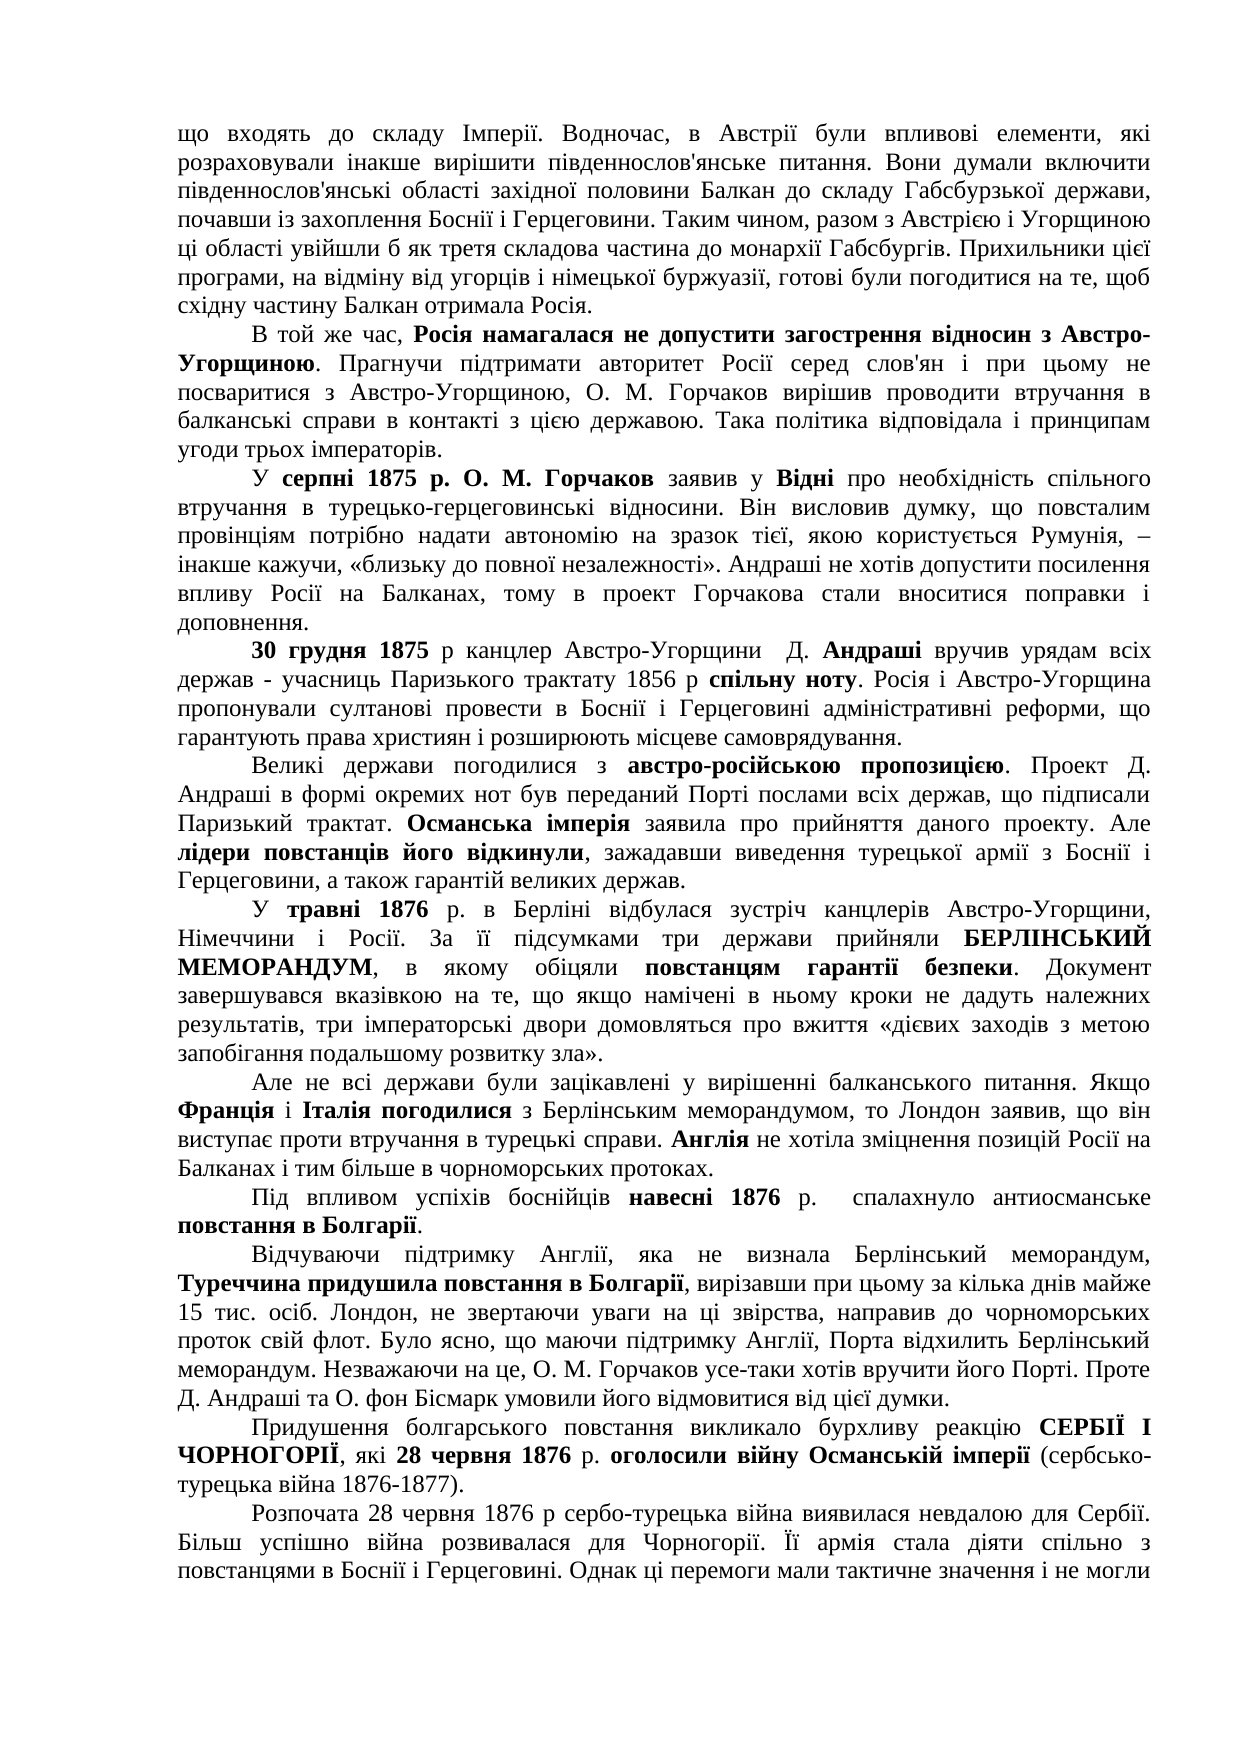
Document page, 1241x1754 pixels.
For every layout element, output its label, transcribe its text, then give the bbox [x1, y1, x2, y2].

text Придушення болгарського повстання викликало бурхливу реакцію СЕРБІЇ І ЧОРНОГОРІЇ, які 28 червня 1876 р. оголосили війну Османській імперії (сербсько-турецька війна 1876-1877). [177, 1412, 1152, 1498]
text Під впливом успіхів боснійців навесні 1876 р. спалахнуло антиосманське повстання в Болгарії. [177, 1182, 1152, 1239]
text В той же час, Росія намагалася не допустити загострення відносин з Австро-Угорщиною. Прагнучи підтримати авторитет Росії серед слов'ян і при цьому не посваритися з Австро-Угорщиною, О. М. Горчаков вирішив проводити втручання в балканські справи в контакті з цією державою. Така політика відповідала і принципам угоди трьох імператорів. [177, 319, 1152, 463]
text У травні 1876 р. в Берліні відбулася зустріч канцлерів Австро-Угорщини, Німеччини і Росії. За її підсумками три держави прийняли БЕРЛІНСЬКИЙ МЕМОРАНДУМ, в якому обіцяли повстанцям гарантії безпеки. Документ завершувався вказівкою на те, що якщо намічені в ньому кроки не дадуть належних результатів, три імператорські двори домовляться про вжиття «дієвих заходів з метою запобігання подальшому розвитку зла». [177, 894, 1152, 1067]
text У серпні 1875 р. О. М. Горчаков заявив у Відні про необхідність спільного втручання в турецько-герцеговинські відносини. Він висловив думку, що повсталим провінціям потрібно надати автономію на зразок тієї, якою користується Румунія, – інакше кажучи, «близьку до повної незалежності». Андраші не хотів допустити посилення впливу Росії на Балканах, тому в проект Горчакова стали вноситися поправки і доповнення. [177, 463, 1152, 636]
text Але не всі держави були зацікавлені у вирішенні балканського питання. Якщо Франція і Італія погодилися з Берлінським меморандумом, то Лондон заявив, що він виступає проти втручання в турецькі справи. Англія не хотіла зміцнення позицій Росії на Балканах і тим більше в чорноморських протоках. [177, 1067, 1152, 1182]
text Великі держави погодилися з австро-російською пропозицією. Проект Д. Андраші в формі окремих нот був переданий Порті послами всіх держав, що підписали Паризький трактат. Османська імперія заявила про прийняття даного проекту. Але лідери повстанців його відкинули, зажадавши виведення турецької армії з Боснії і Герцеговини, а також гарантій великих держав. [177, 751, 1152, 894]
text 30 грудня 1875 р канцлер Австро-Угорщини Д. Андраші вручив урядам всіх держав - учасниць Паризького трактату 1856 р спільну ноту. Росія і Австро-Угорщина пропонували султанові провести в Боснії і Герцеговині адміністративні реформи, що гарантують права християн і розширюють місцеве самоврядування. [177, 636, 1152, 751]
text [177, 1498, 1152, 1584]
text Відчуваючи підтримку Англії, яка не визнала Берлінський меморандум, Туреччина придушила повстання в Болгарії, вирізавши при цьому за кілька днів майже 15 тис. осіб. Лондон, не звертаючи уваги на ці звірства, направив до чорноморських проток свій флот. Було ясно, що маючи підтримку Англії, Порта відхилить Берлінський меморандум. Незважаючи на це, О. М. Горчаков усе-таки хотів вручити його Порті. Проте Д. Андраші та О. фон Бісмарк умовили його відмовитися від цієї думки. [177, 1239, 1152, 1412]
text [177, 118, 1152, 319]
